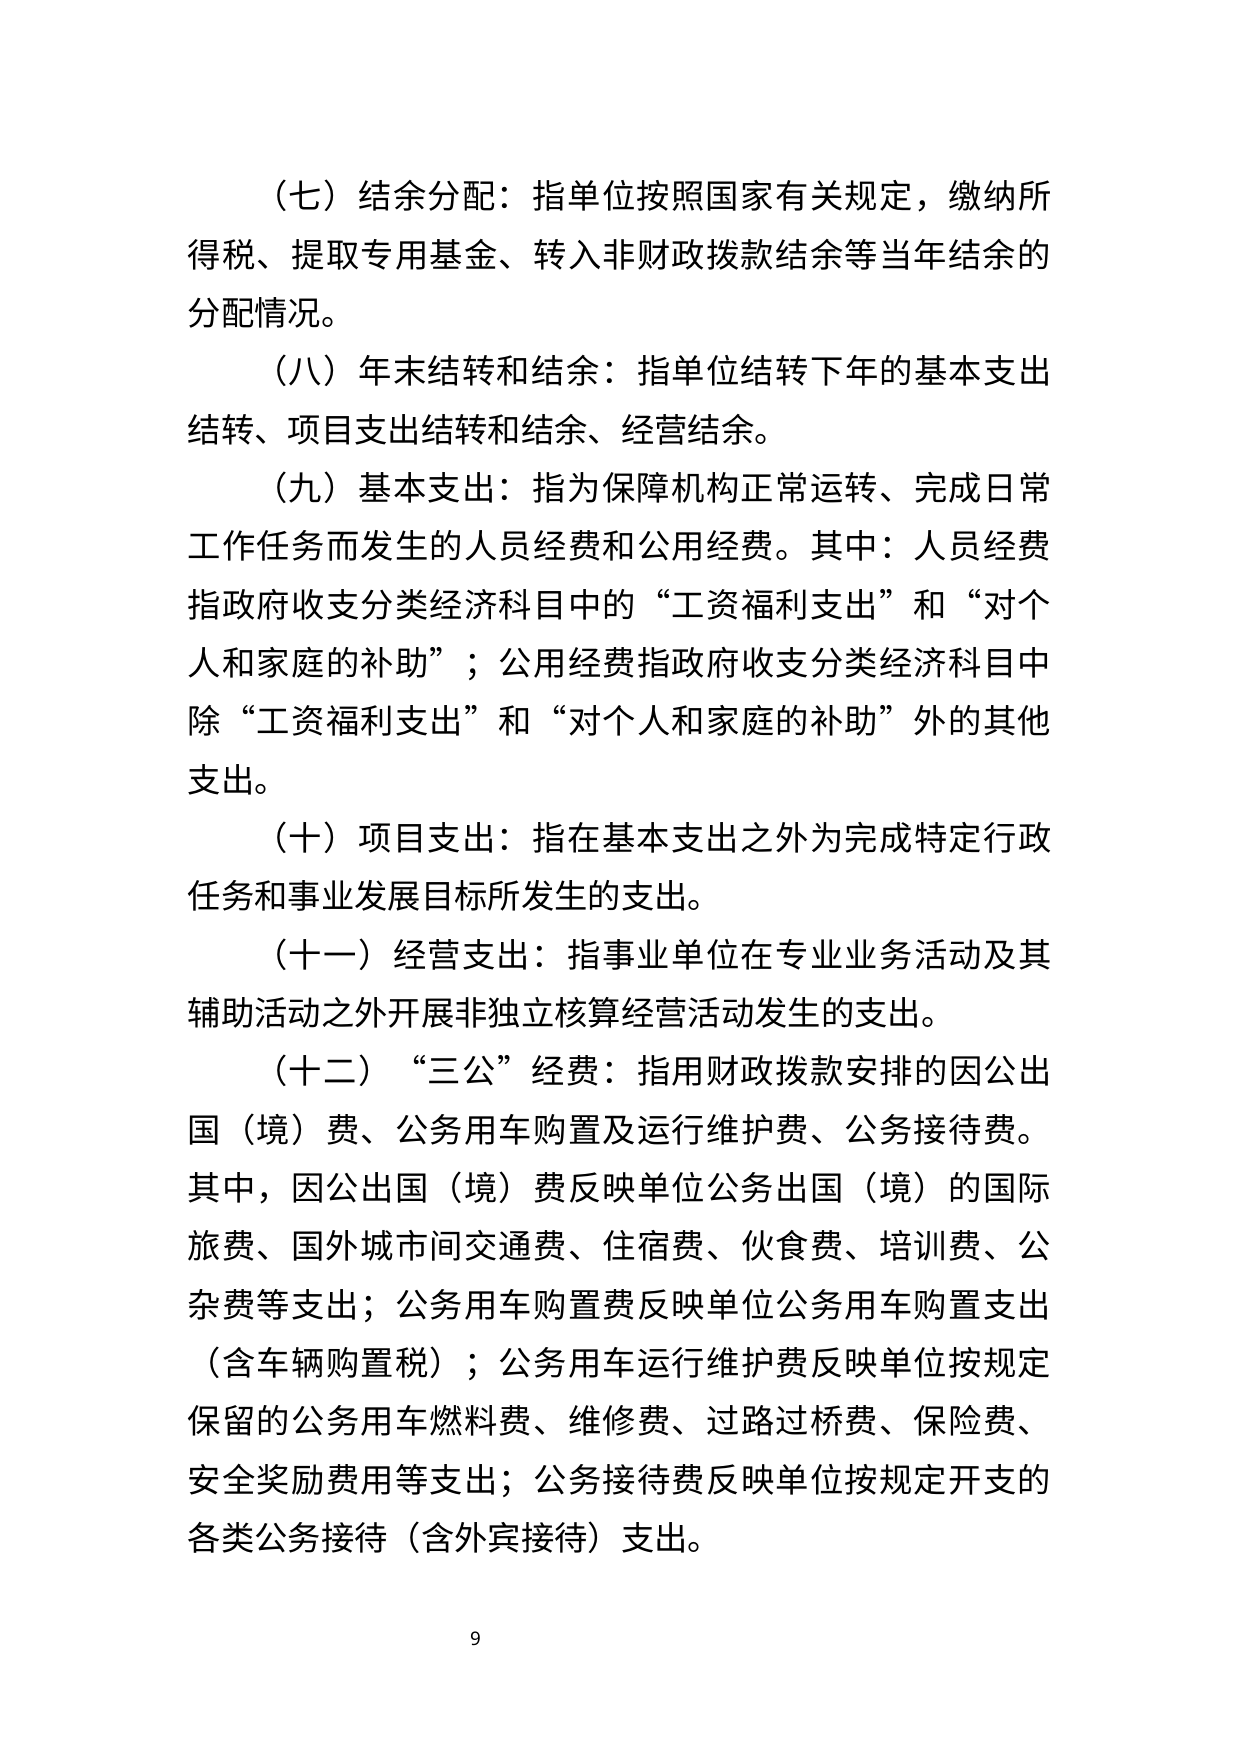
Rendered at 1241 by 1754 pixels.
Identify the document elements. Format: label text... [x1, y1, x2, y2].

text （十一）经营支出：指事业单位在专业业务活动及其辅助活动之外开展非独立核算经营活动发生的支出。 [187, 920, 1053, 1037]
text （七）结余分配：指单位按照国家有关规定，缴纳所得税、提取专用基金、转入非财政拨款结余等当年结余的分配情况。 [187, 162, 1053, 337]
text （十）项目支出：指在基本支出之外为完成特定行政任务和事业发展目标所发生的支出。 [187, 804, 1053, 920]
text （八）年末结转和结余：指单位结转下年的基本支出结转、项目支出结转和结余、经营结余。 [187, 337, 1053, 454]
text （十二）“三公”经费：指用财政拨款安排的因公出国（境）费、公务用车购置及运行维护费、公务接待费。其中，因公出国（境）费反映单位公务出国（境）的国际旅费、国外城市间交通费、住宿费、伙食费、培训费、公杂费等支出；公务用车购置费反映单位公务用车购置支出（含车辆购置税）；公务用车运行维护费反映单位按规定保留的公务用车燃料费、维修费、过路过桥费、保险费、安全奖励费用等支出；公务接待费反映单位按规定开支的各类公务接待（含外宾接待）支出。 [187, 1037, 1053, 1562]
text （九）基本支出：指为保障机构正常运转、完成日常工作任务而发生的人员经费和公用经费。其中：人员经费指政府收支分类经济科目中的“工资福利支出”和“对个人和家庭的补助”；公用经费指政府收支分类经济科目中除“工资福利支出”和“对个人和家庭的补助”外的其他支出。 [187, 454, 1053, 804]
